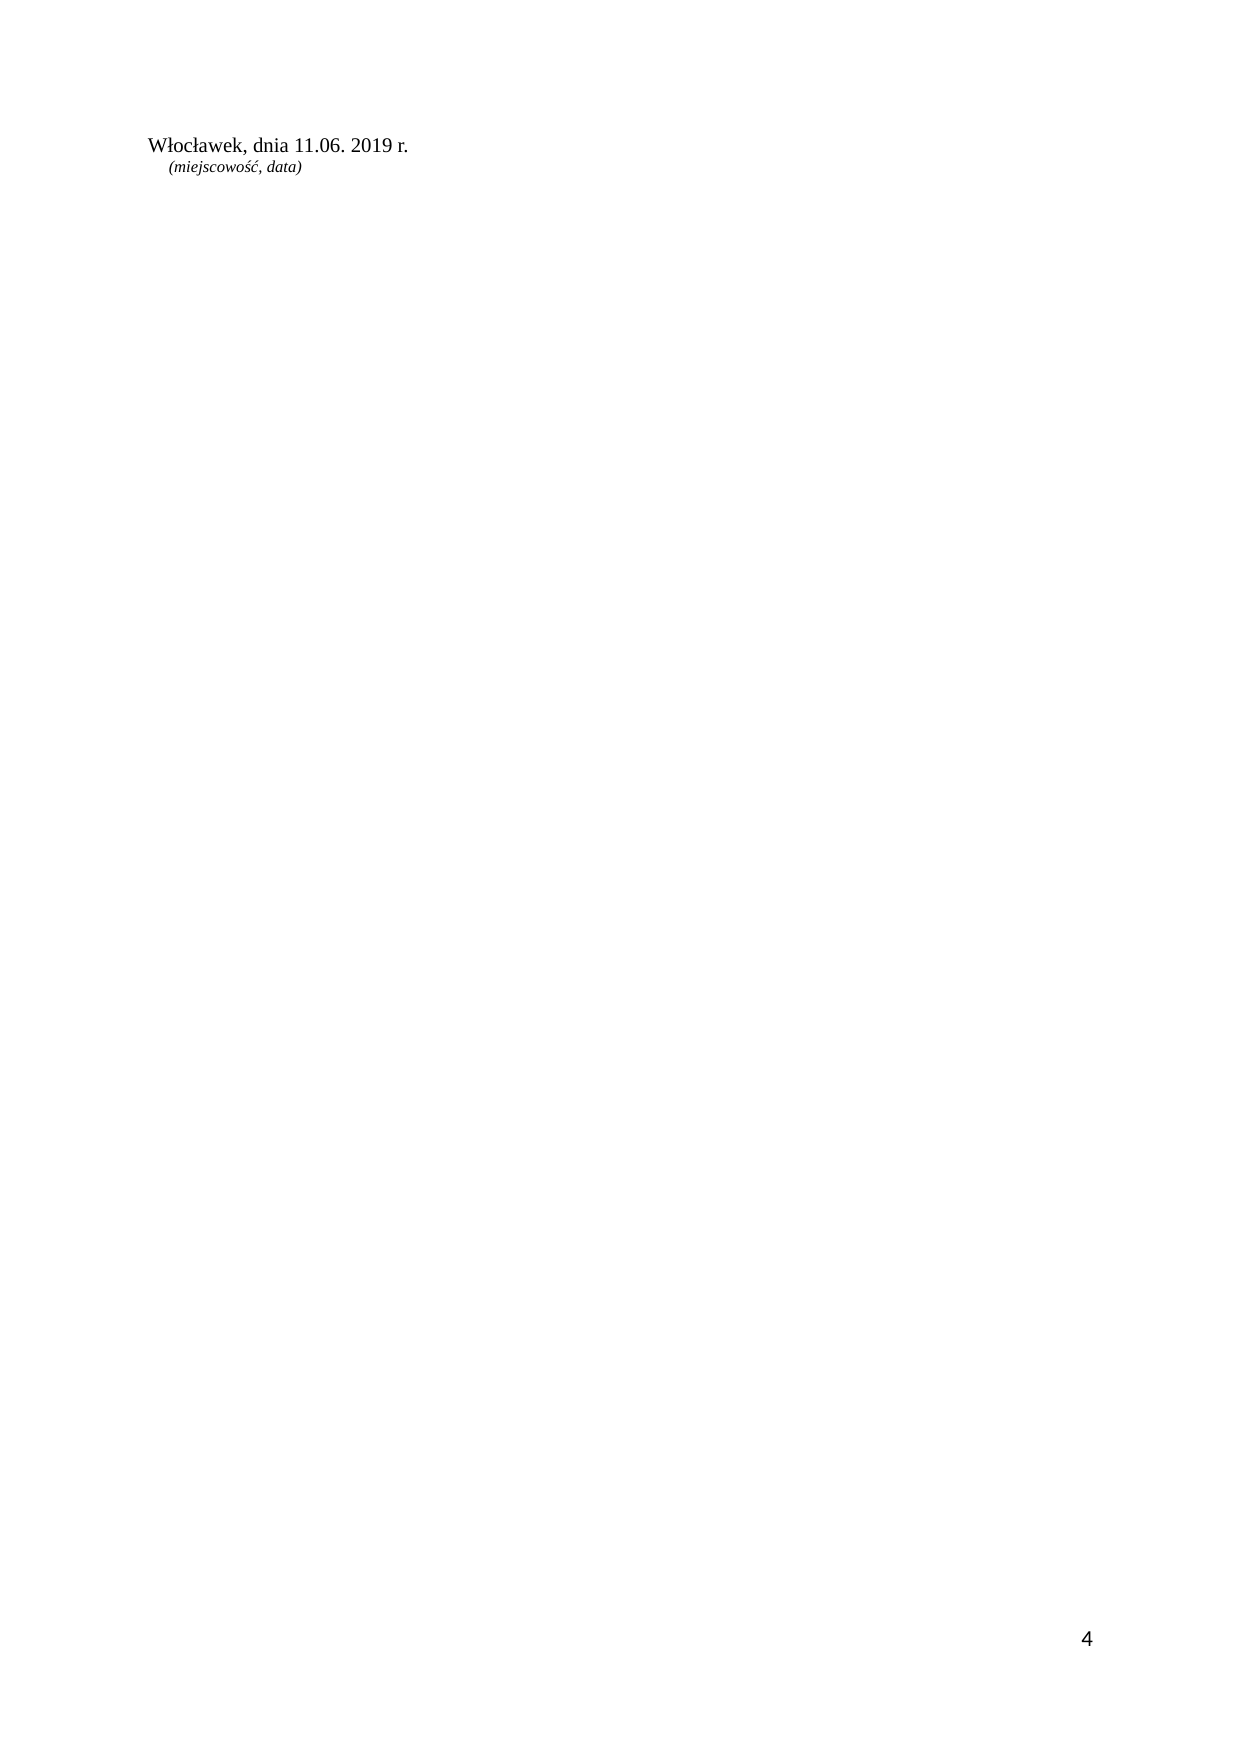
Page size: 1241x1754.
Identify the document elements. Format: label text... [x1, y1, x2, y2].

text (miejscowość, data) [148, 157, 1093, 176]
text Włocławek, dnia 11.06. 2019 r. [148, 133, 1093, 157]
